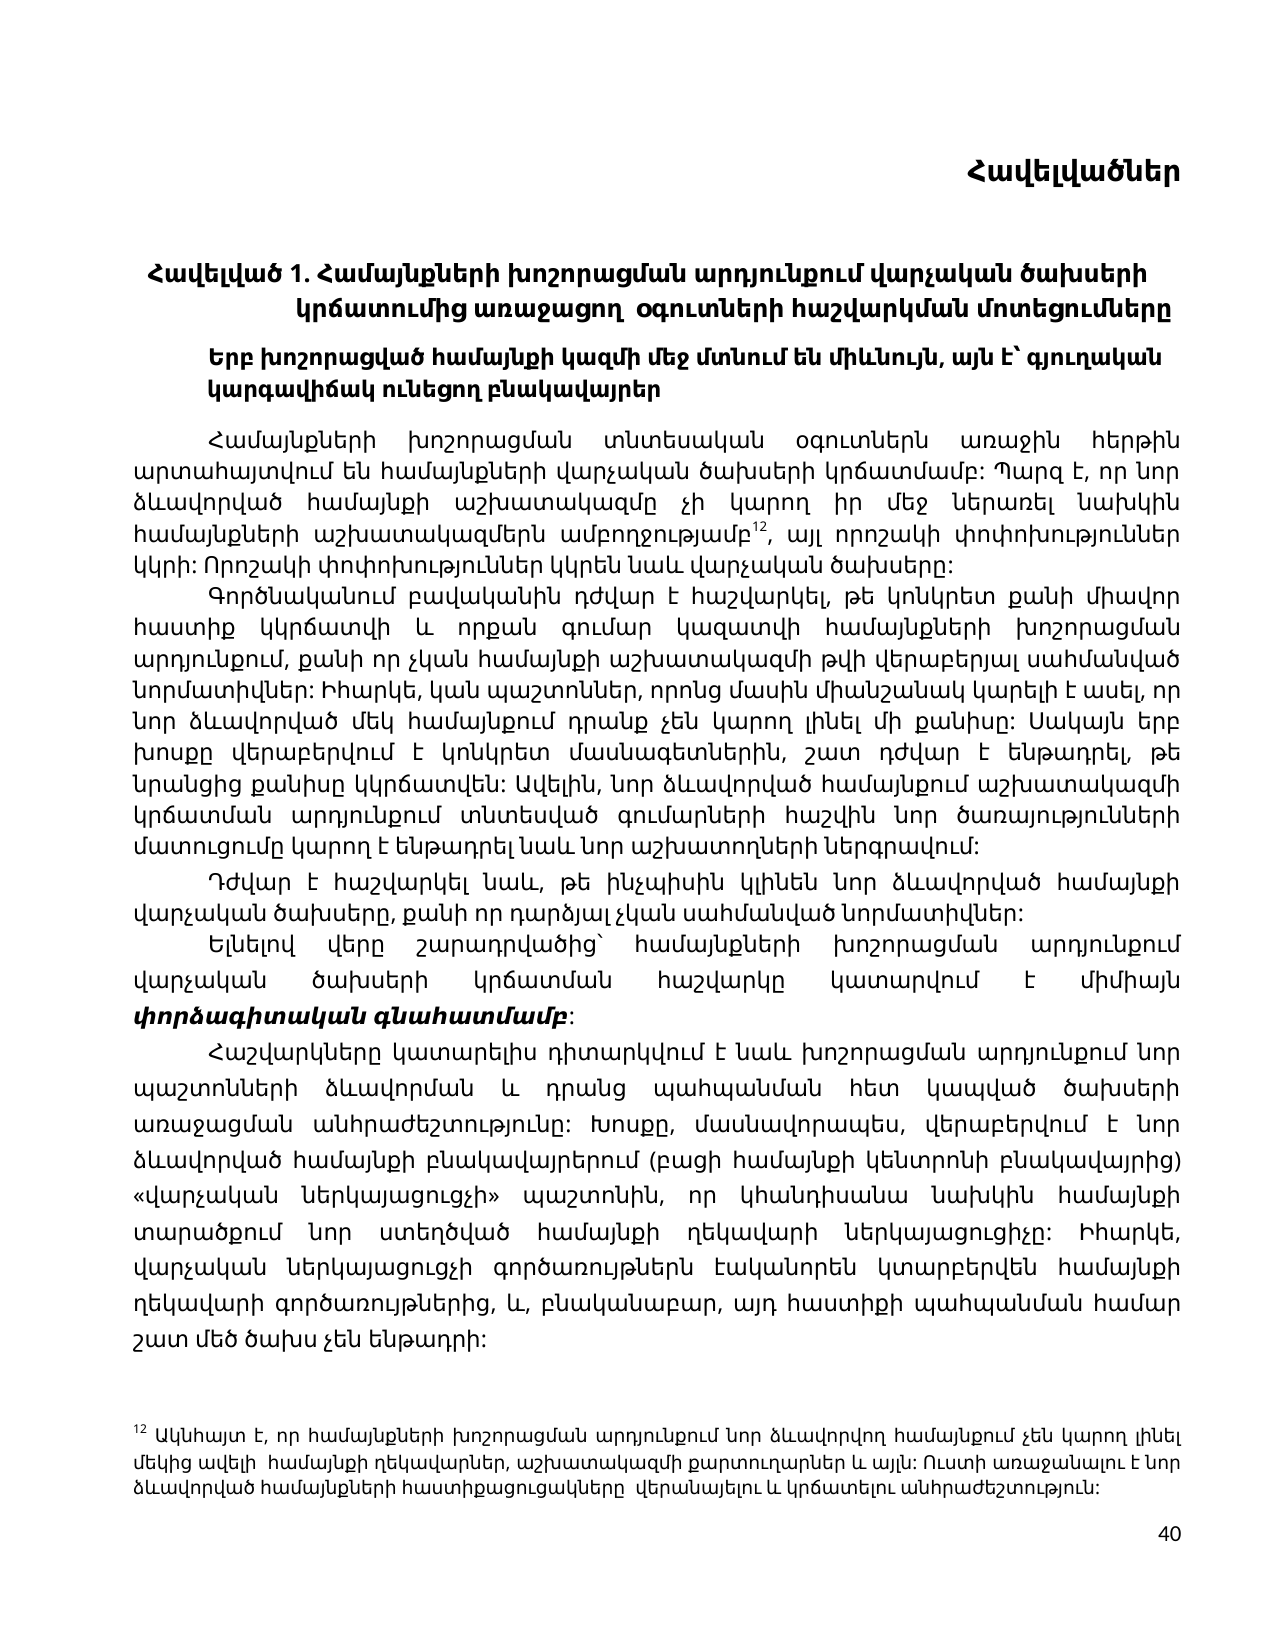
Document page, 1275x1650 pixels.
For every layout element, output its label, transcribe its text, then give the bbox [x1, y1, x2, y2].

text Գործնականում բավականին դժվար է հաշվարկել, թե կոնկրետ քանի միավոր հաստիք կկրճատվի և որքան գումար կազատվի համայնքների խոշորացման արդյունքում, քանի որ չկան համայնքի աշխատակազմի թվի վերաբերյալ սահմանված նորմատիվներ: Իհարկե, կան պաշտոններ, որոնց մասին միանշանակ կարելի է ասել, որ նոր ձևավորված մեկ համայնքում դրանք չեն կարող լինել մի քանիսը: Սակայն երբ խոսքը վերաբերվում է կոնկրետ մասնագետներին, շատ դժվար է ենթադրել, թե նրանցից քանիսը կկրճատվեն: Ավելին, նոր ձևավորված համայնքում աշխատակազմի կրճատման արդյունքում տնտեսված գումարների հաշվին նոր ծառայությունների մատուցումը կարող է ենթադրել նաև նոր աշխատողների ներգրավում: [133, 580, 1181, 861]
list Երբ խոշորացված համայնքի կազմի մեջ մտնում են միևնույն, այն է՝ գյուղական կարգավիճակ ունեցող բնակավայրեր [207, 341, 1181, 404]
list Դժվար է հաշվարկել նաև, թե ինչպիսին կլինեն նոր ձևավորված համայնքի վարչական ծախսերը, քանի որ դարձյալ չկան սահմանված նորմատիվներ: [133, 865, 1181, 928]
subtitle Հավելված 1. Համայնքների խոշորացման արդյունքում վարչական ծախսերի կրճատումից առաջացող օգուտների հաշվարկման մոտեցումները [148, 256, 1181, 324]
subtitle Հավելվածներ [208, 150, 1181, 190]
list Հաշվարկները կատարելիս դիտարկվում է նաև խոշորացման արդյունքում նոր պաշտոնների ձևավորման և դրանց պահպանման հետ կապված ծախսերի առաջացման անհրաժեշտությունը: Խոսքը, մասնավորապես, վերաբերվում է նոր ձևավորված համայնքի բնակավայրերում (բացի համայնքի կենտրոնի բնակավայրից) «վարչական ներկայացուցչի» պաշտոնին, որ կհանդիսանա նախկին համայնքի տարածքում նոր ստեղծված համայնքի ղեկավարի ներկայացուցիչը: Իհարկե, վարչական ներկայացուցչի գործառույթներն էականորեն կտարբերվեն համայնքի ղեկավարի գործառույթներից, և, բնականաբար, այդ հաստիքի պահպանման համար շատ մեծ ծախս չեն ենթադրի: [133, 1036, 1181, 1354]
text Համայնքների խոշորացման տնտեսական օգուտներն առաջին հերթին արտահայտվում են համայնքների վարչական ծախսերի կրճատմամբ: Պարզ է, որ նոր ձևավորված համայնքի աշխատակազմը չի կարող իր մեջ ներառել նախկին համայնքների աշխատակազմերն ամբողջությամբ, այլ որոշակի փոփոխություններ կկրի: Որոշակի փոփոխություններ կկրեն նաև վարչական ծախսերը: [133, 424, 1181, 580]
list Ելնելով վերը շարադրվածից՝ համայնքների խոշորացման արդյունքում վարչական ծախսերի կրճատման հաշվարկը կատարվում է միմիայն փորձագիտական գնահատմամբ: [133, 928, 1181, 1031]
